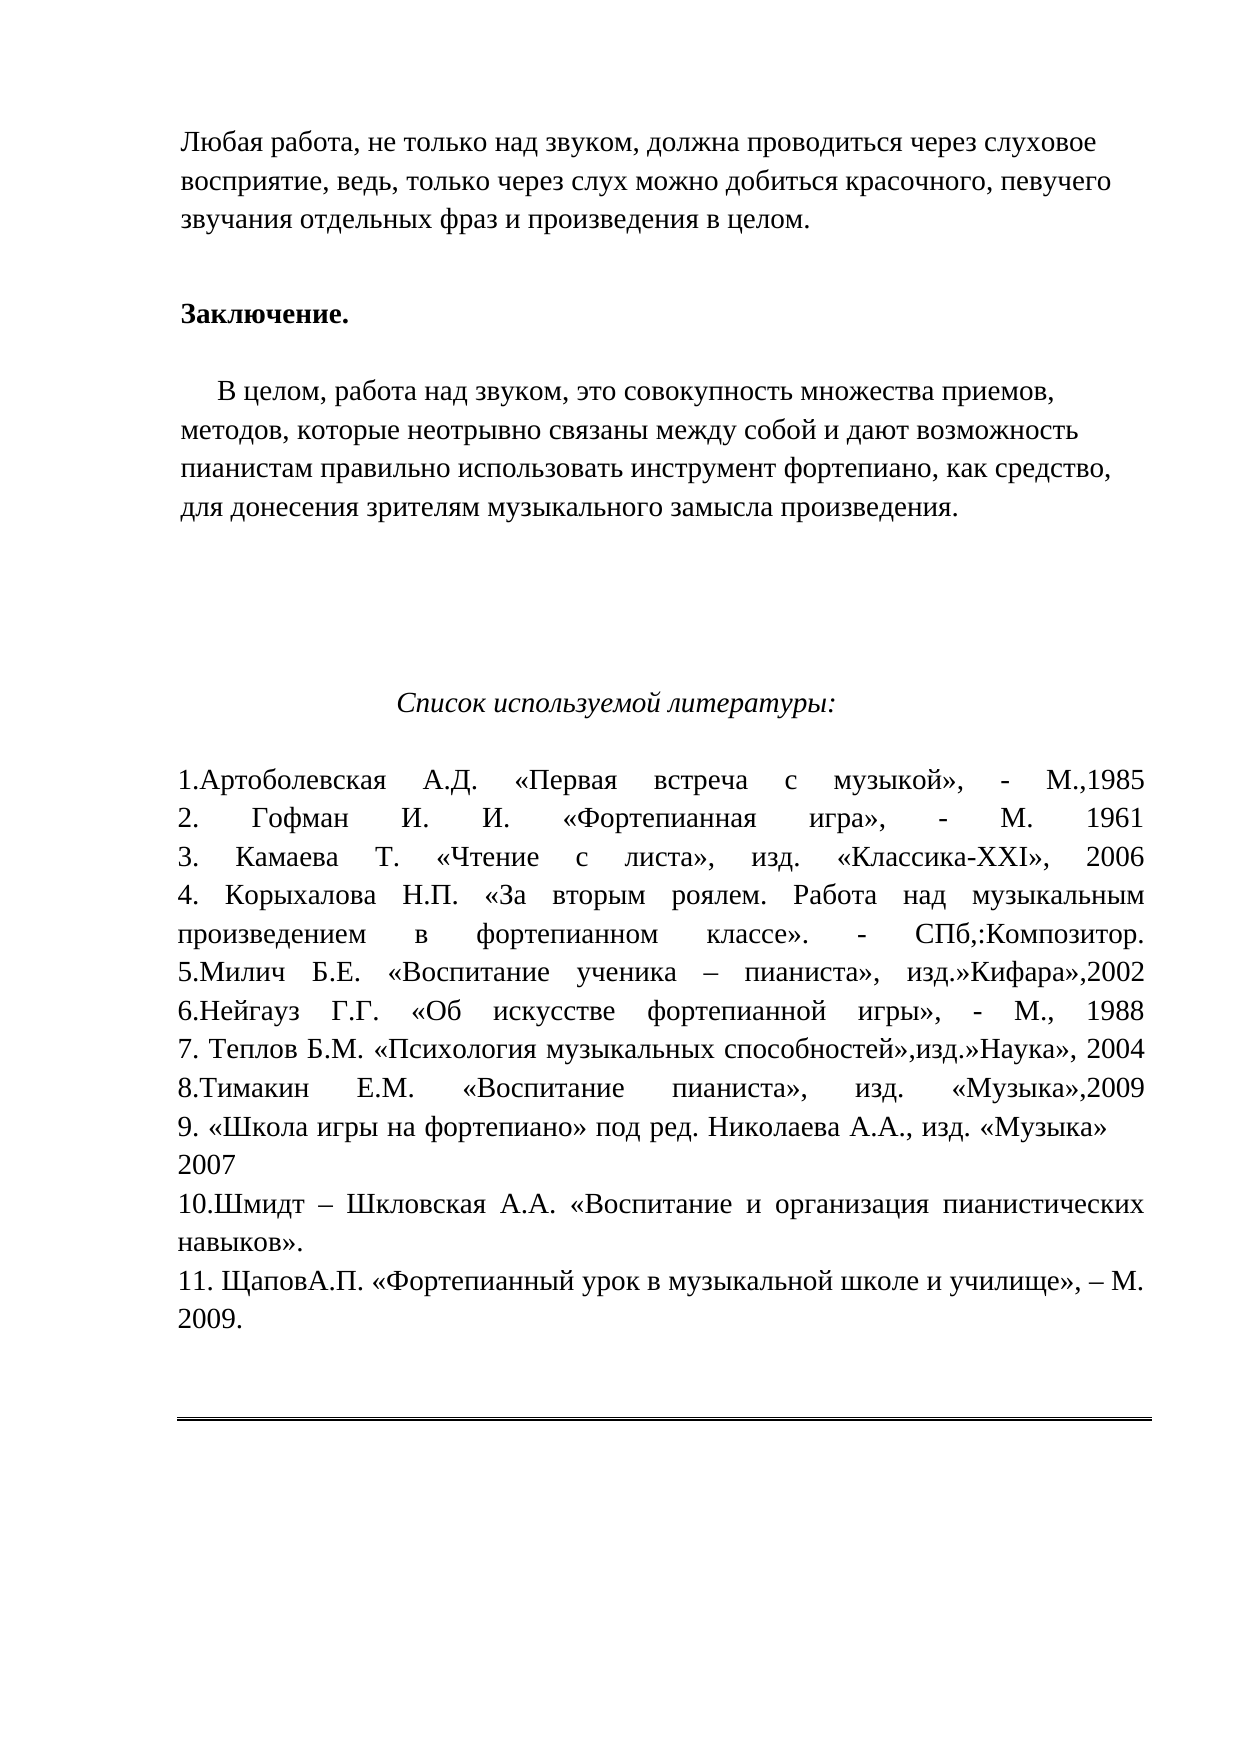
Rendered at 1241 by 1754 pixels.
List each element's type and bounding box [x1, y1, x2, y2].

table_header [174, 118, 1148, 1420]
